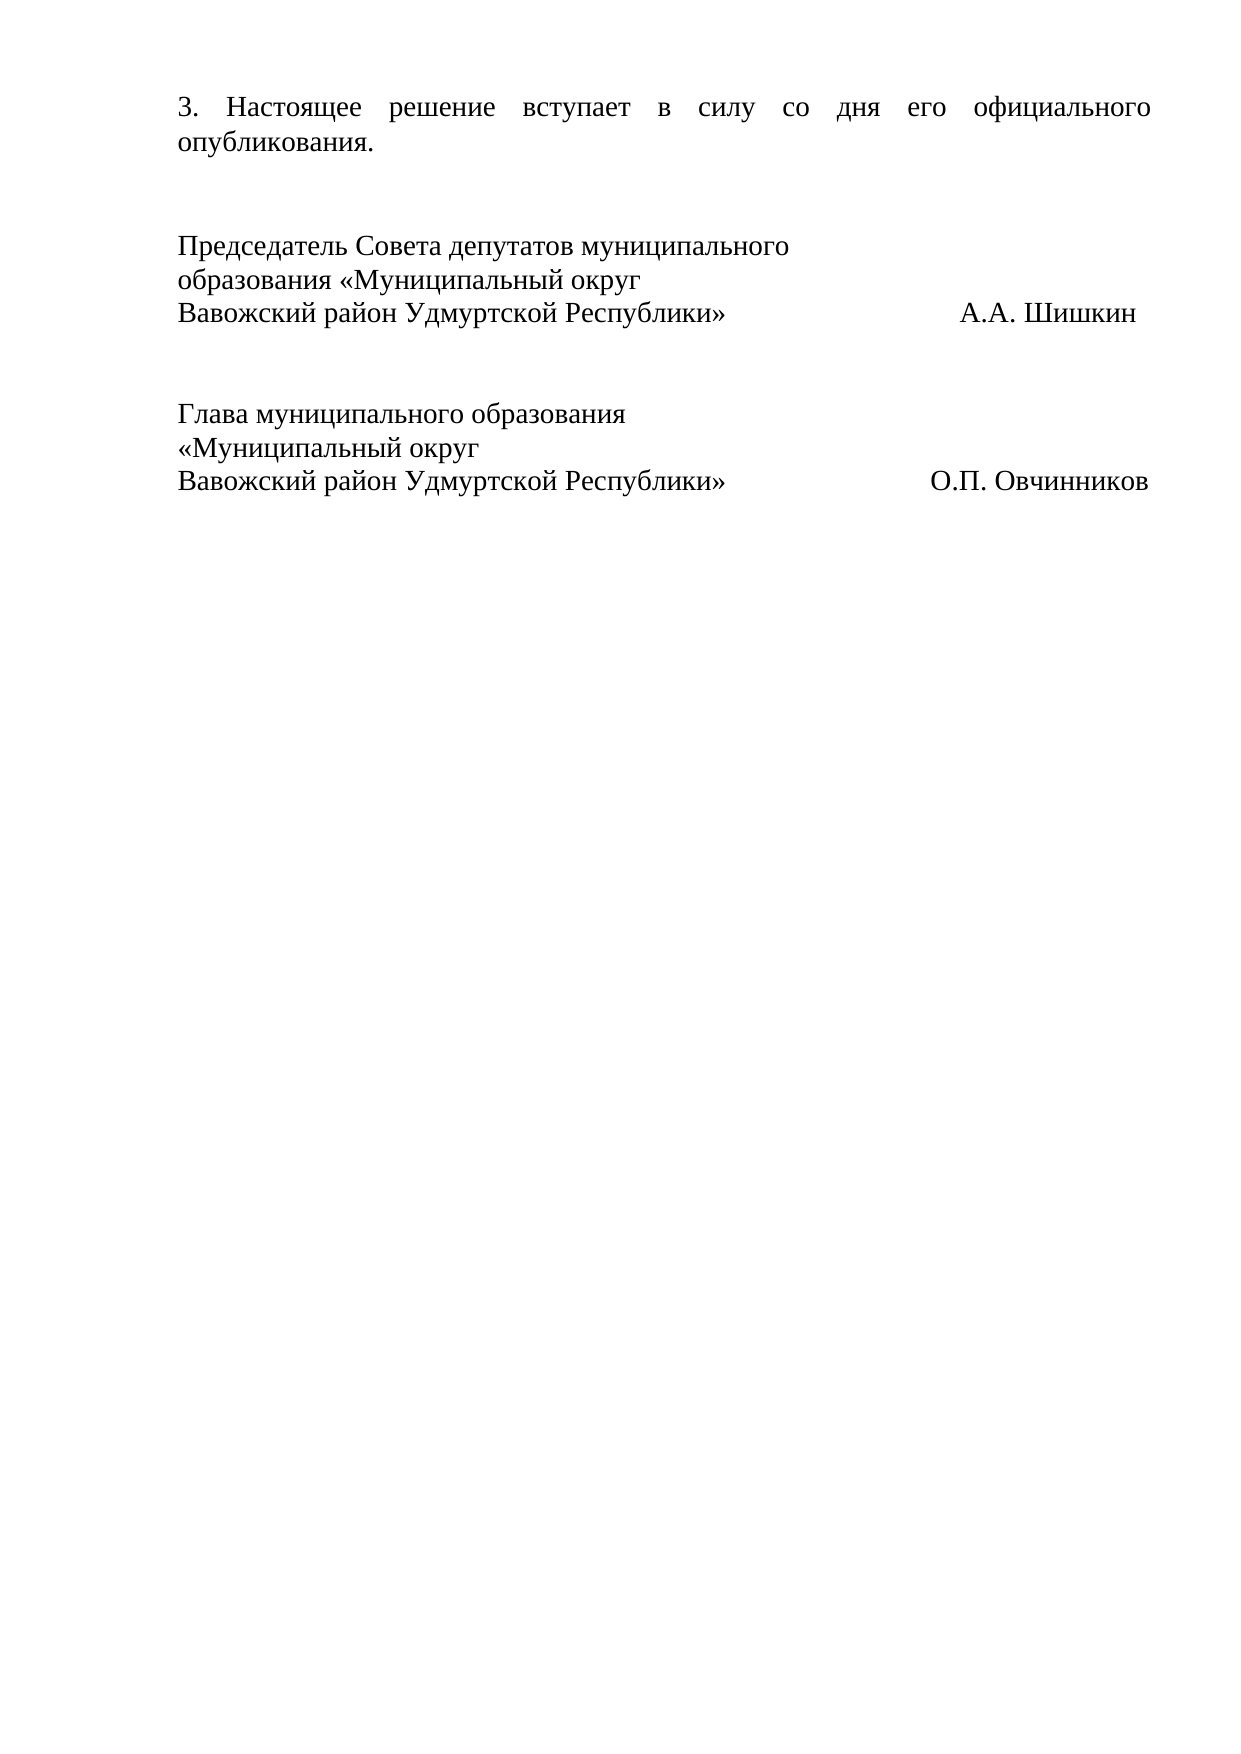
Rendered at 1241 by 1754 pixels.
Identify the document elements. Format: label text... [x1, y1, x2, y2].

text Глава муниципального образования [177, 396, 1152, 430]
text 3. Настоящее решение вступает в силу со дня его официального опубликования. [177, 89, 1152, 158]
text образования «Муниципальный округ [177, 262, 1152, 296]
text «Муниципальный округ [177, 430, 1152, 463]
text Вавожский район Удмуртской Республики» А.А. Шишкин [177, 296, 1152, 329]
text Вавожский район Удмуртской Республики» О.П. Овчинников [177, 463, 1152, 497]
text Председатель Совета депутатов муниципального [177, 228, 1152, 262]
